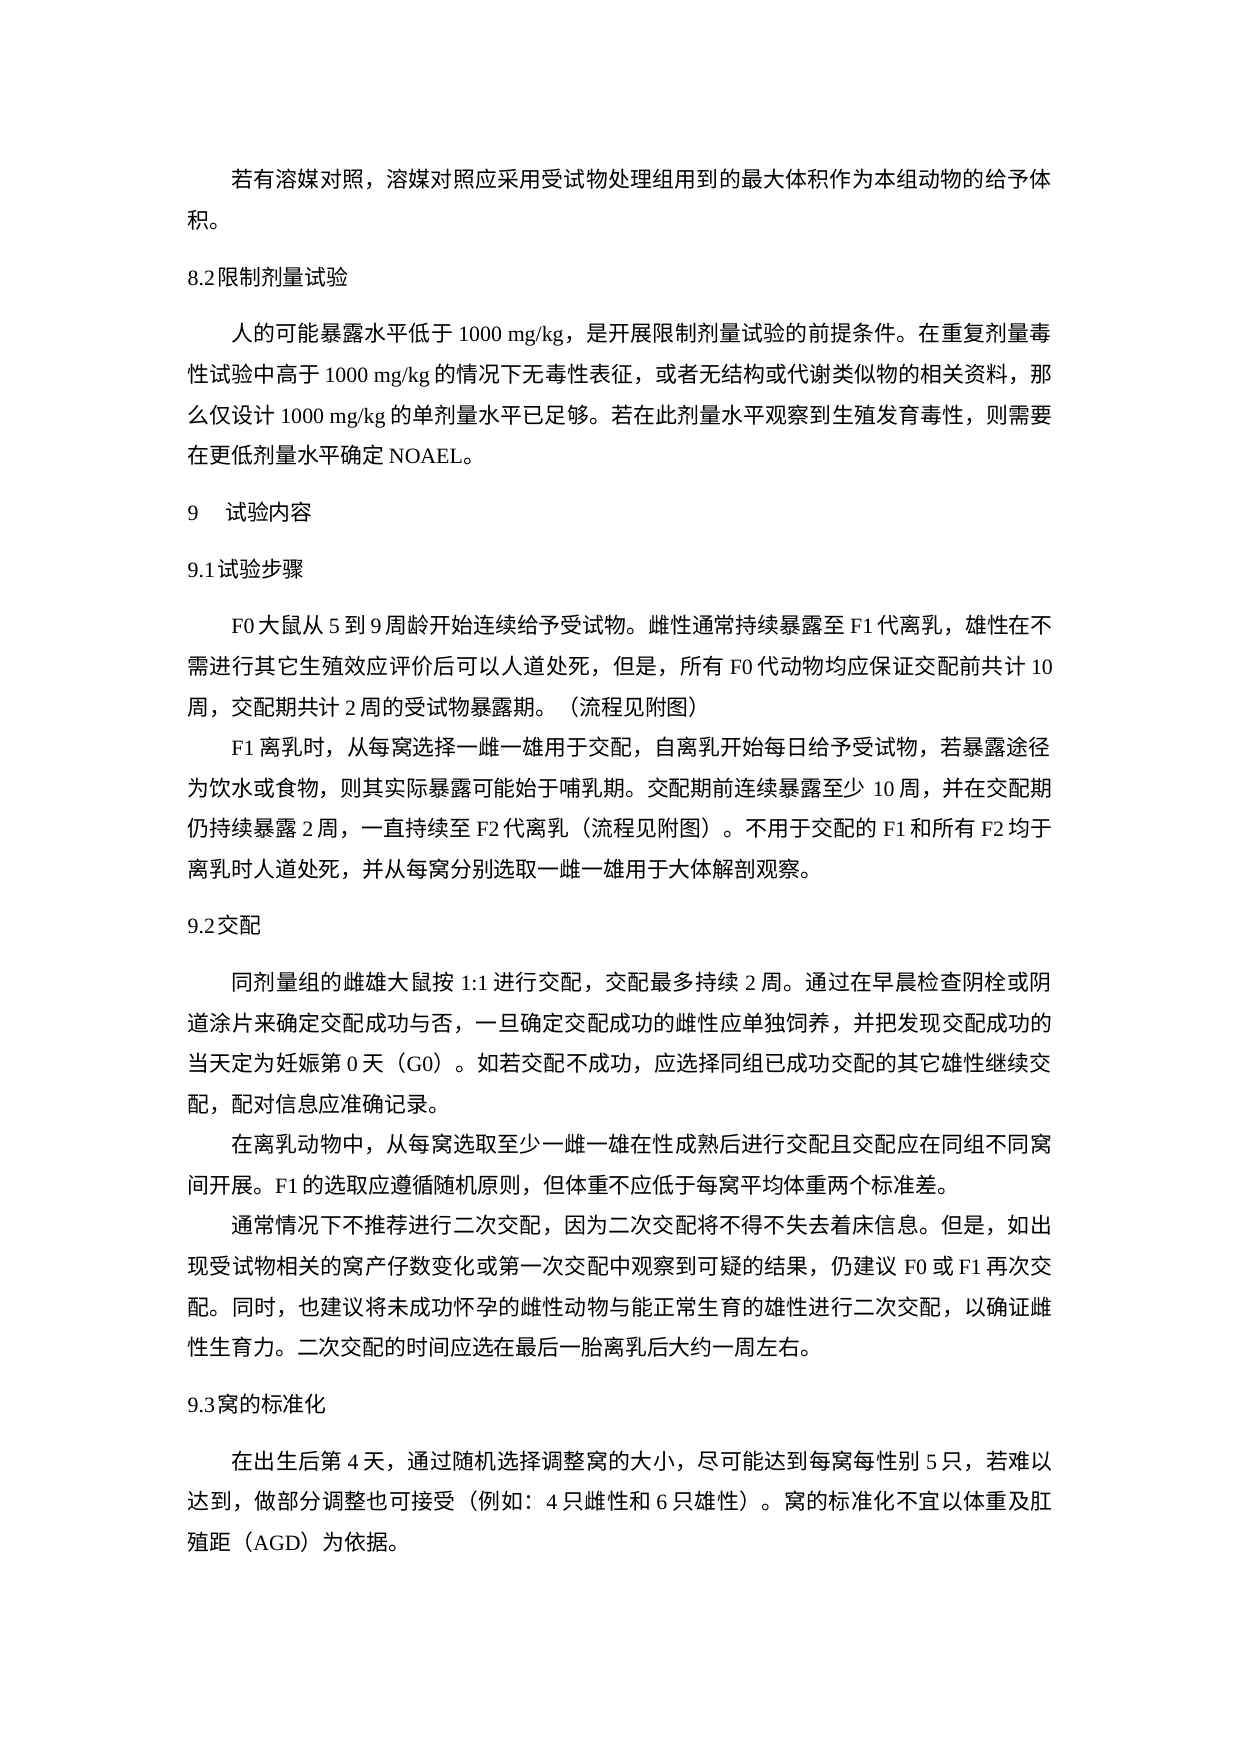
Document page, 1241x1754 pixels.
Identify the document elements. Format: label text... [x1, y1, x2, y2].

text 若有溶媒对照，溶媒对照应采用受试物处理组用到的最大体积作为本组动物的给予体积。 [187, 162, 1053, 235]
text F0大鼠从5到9周龄开始连续给予受试物。雌性通常持续暴露至F1代离乳，雄性在不需进行其它生殖效应评价后可以人道处死，但是，所有F0代动物均应保证交配前共计10周，交配期共计2周的受试物暴露期。（流程见附图） [187, 608, 1053, 722]
text 在离乳动物中，从每窝选取至少一雌一雄在性成熟后进行交配且交配应在同组不同窝间开展。F1的选取应遵循随机原则，但体重不应低于每窝平均体重两个标准差。 [187, 1127, 1053, 1200]
list 窝的标准化 [187, 1387, 1053, 1419]
list 限制剂量试验 [187, 259, 1053, 292]
text 在出生后第4天，通过随机选择调整窝的大小，尽可能达到每窝每性别5只，若难以达到，做部分调整也可接受（例如：4只雌性和6只雄性）。窝的标准化不宜以体重及肛殖距（AGD）为依据。 [187, 1443, 1053, 1557]
text 人的可能暴露水平低于1000 mg/kg，是开展限制剂量试验的前提条件。在重复剂量毒性试验中高于1000 mg/kg的情况下无毒性表征，或者无结构或代谢类似物的相关资料，那么仅设计1000 mg/kg的单剂量水平已足够。若在此剂量水平观察到生殖发育毒性，则需要在更低剂量水平确定NOAEL。 [187, 316, 1053, 470]
list 试验内容 [187, 494, 1053, 527]
text 同剂量组的雌雄大鼠按1:1进行交配，交配最多持续2周。通过在早晨检查阴栓或阴道涂片来确定交配成功与否，一旦确定交配成功的雌性应单独饲养，并把发现交配成功的当天定为妊娠第0天（G0）。如若交配不成功，应选择同组已成功交配的其它雄性继续交配，配对信息应准确记录。 [187, 965, 1053, 1119]
list 交配 [187, 908, 1053, 941]
text F1离乳时，从每窝选择一雌一雄用于交配，自离乳开始每日给予受试物，若暴露途径为饮水或食物，则其实际暴露可能始于哺乳期。交配期前连续暴露至少10周，并在交配期仍持续暴露2周，一直持续至F2代离乳（流程见附图）。不用于交配的F1和所有F2均于离乳时人道处死，并从每窝分别选取一雌一雄用于大体解剖观察。 [187, 729, 1053, 884]
list 试验步骤 [187, 551, 1053, 584]
text 通常情况下不推荐进行二次交配，因为二次交配将不得不失去着床信息。但是，如出现受试物相关的窝产仔数变化或第一次交配中观察到可疑的结果，仍建议F0或F1再次交配。同时，也建议将未成功怀孕的雌性动物与能正常生育的雄性进行二次交配，以确证雌性生育力。二次交配的时间应选在最后一胎离乳后大约一周左右。 [187, 1208, 1053, 1362]
